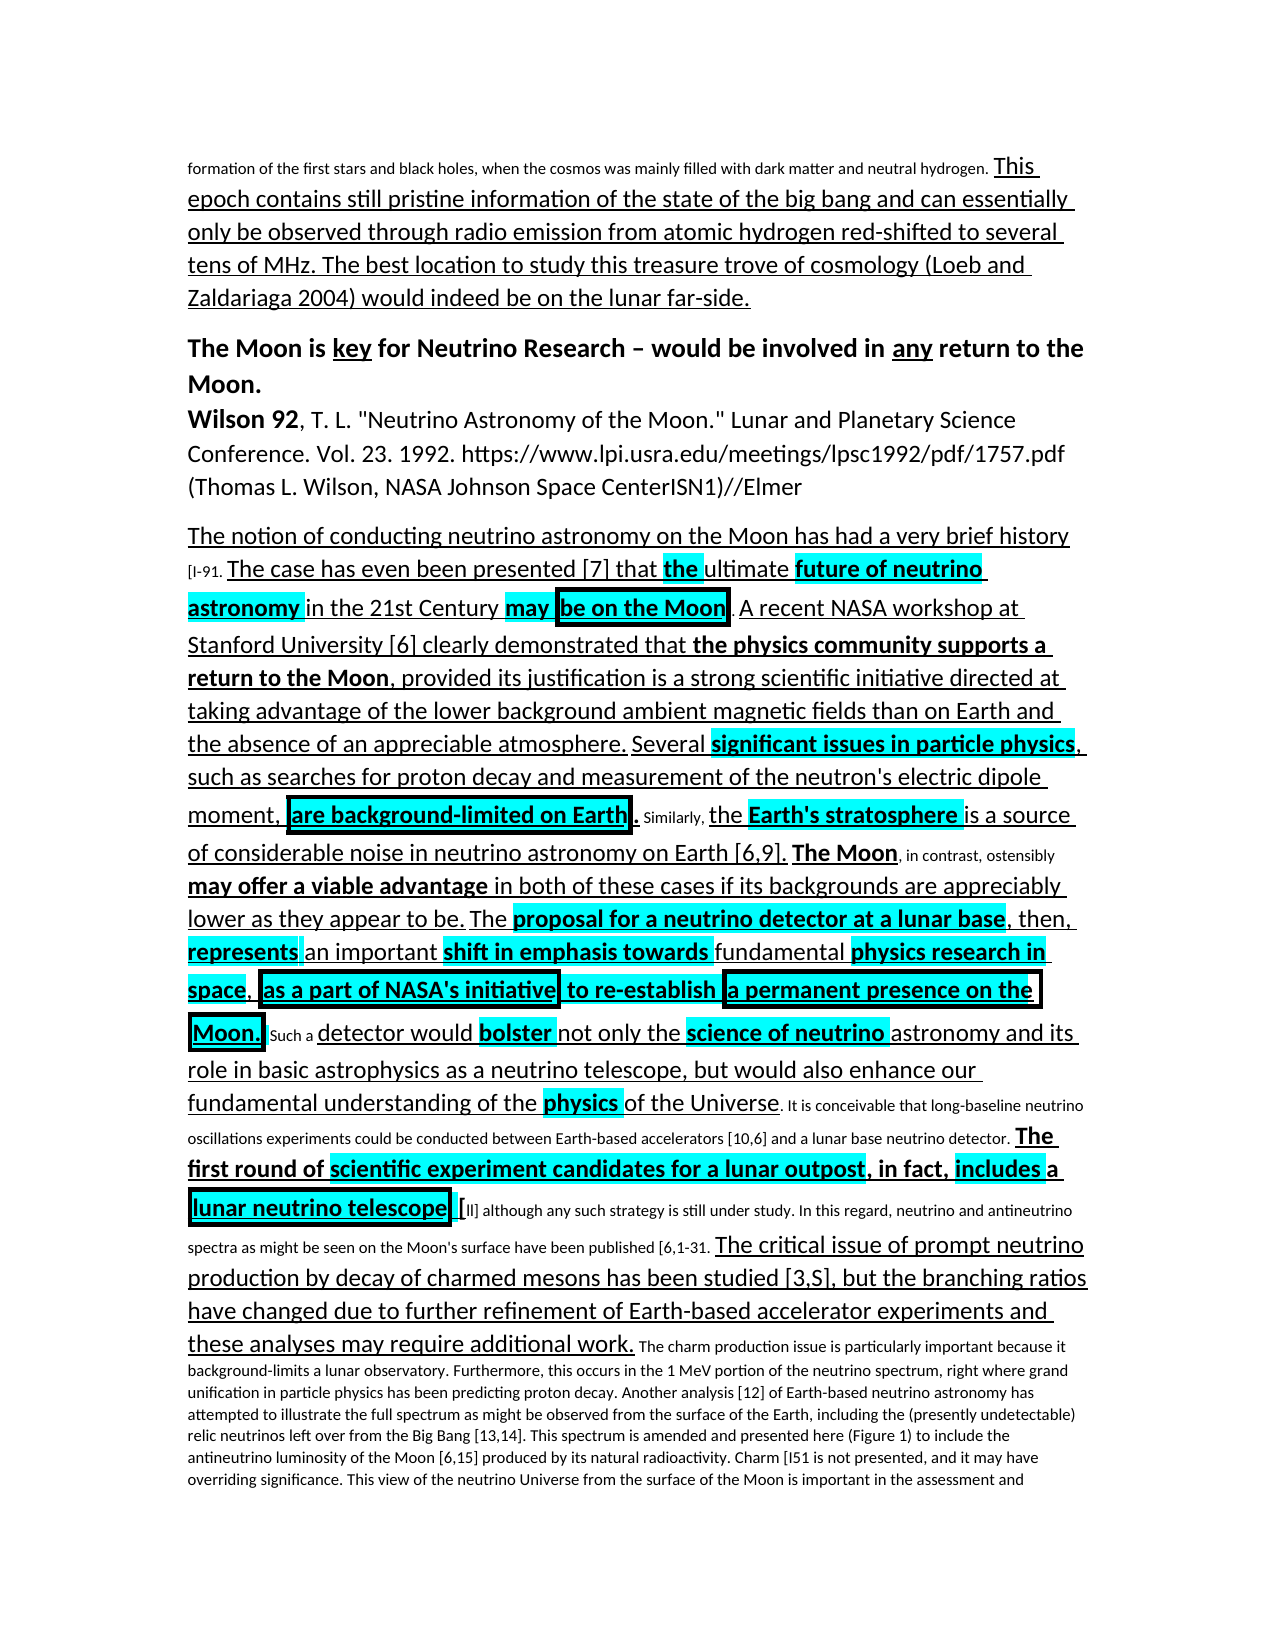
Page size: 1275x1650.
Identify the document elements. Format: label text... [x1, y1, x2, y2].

text Wilson 92, T. L. "Neutrino Astronomy of the Moon." Lunar and Planetary Science Conference. Vol. 23. 1992. https://www.lpi.usra.edu/meetings/lpsc1992/pdf/1757.pdf (Thomas L. Wilson, NASA Johnson Space CenterISN1)//Elmer [187, 402, 1087, 501]
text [187, 1289, 1087, 1490]
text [187, 150, 1087, 312]
subtitle The Moon is key for Neutrino Research – would be involved in any return to the Moon. [187, 331, 1087, 400]
